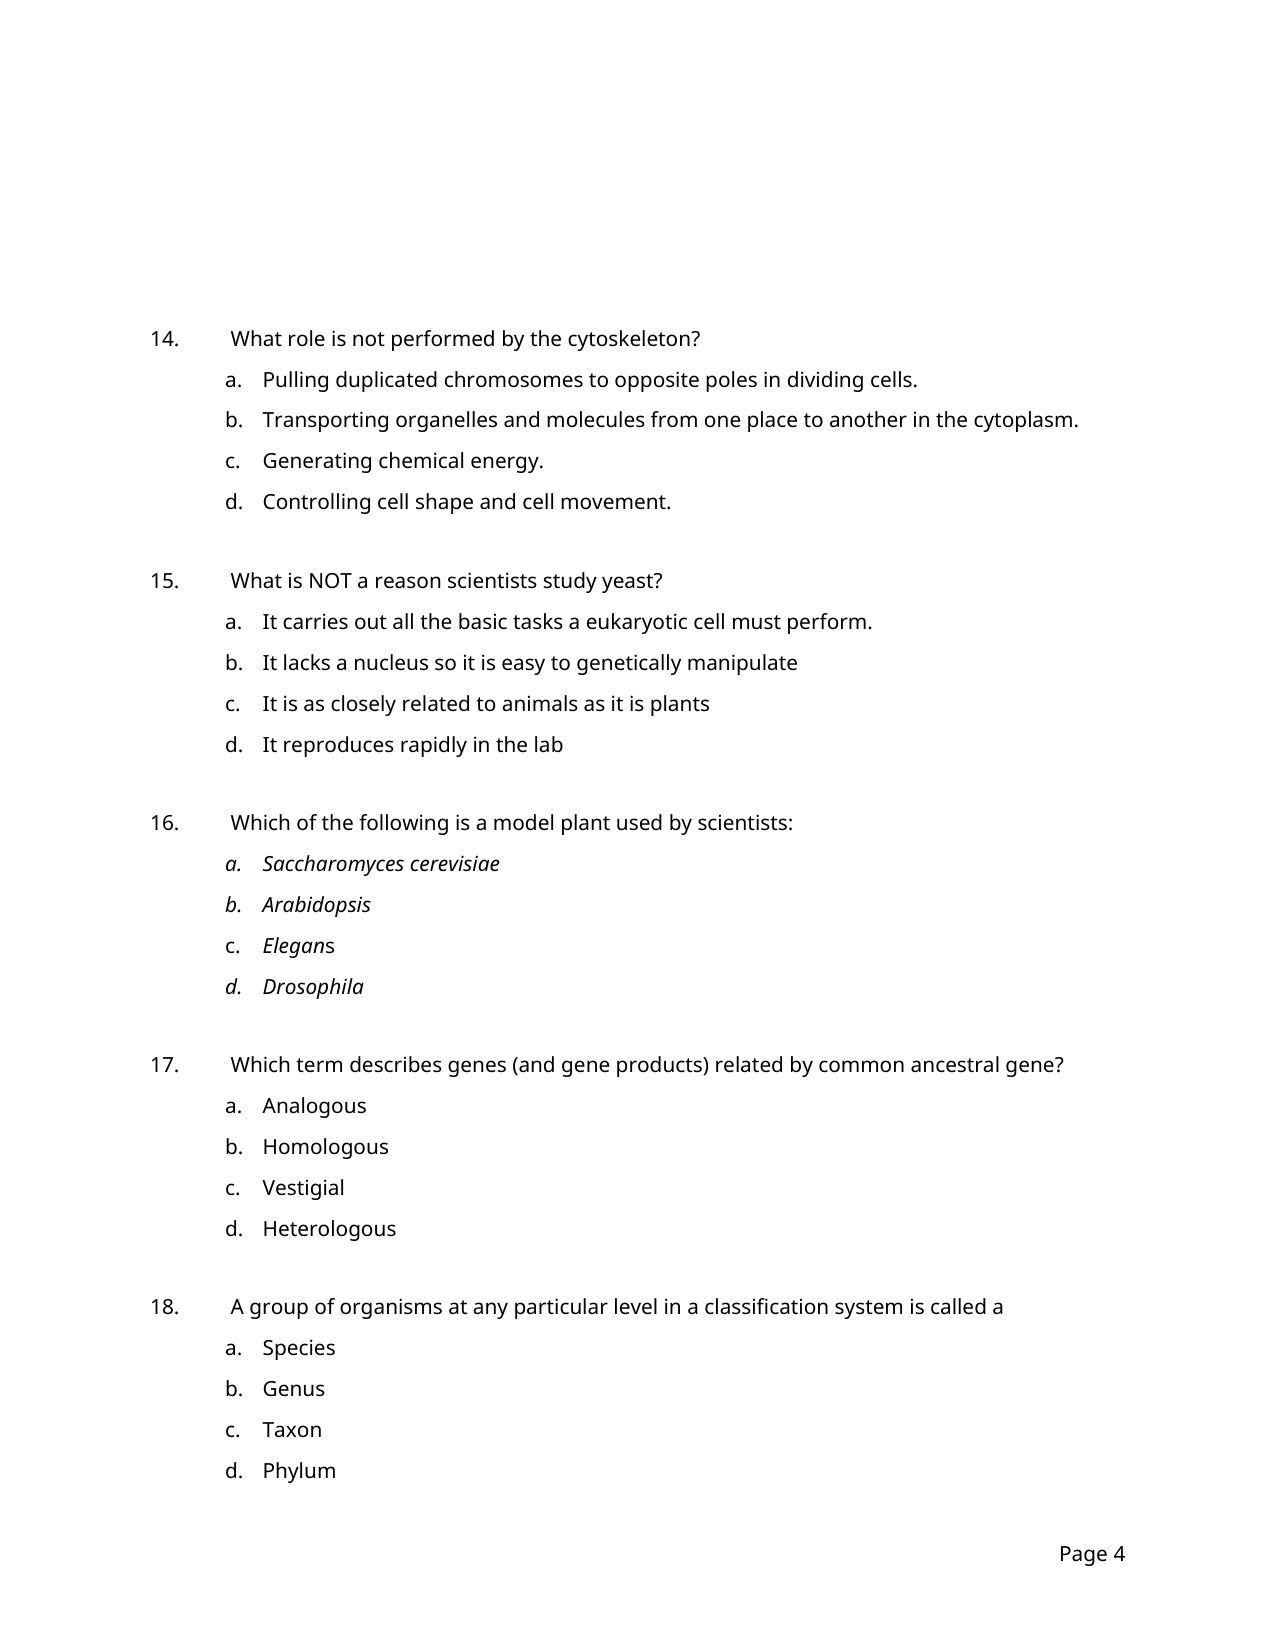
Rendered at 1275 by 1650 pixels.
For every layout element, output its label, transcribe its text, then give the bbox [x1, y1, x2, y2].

text Elegans [225, 931, 1125, 959]
text What role is not performed by the cytoskeleton? [150, 324, 1125, 352]
text Taxon [225, 1415, 1125, 1444]
text Species [225, 1333, 1125, 1362]
text It lacks a nucleus so it is easy to genetically manipulate [225, 648, 1125, 676]
text Heterologous [225, 1214, 1125, 1242]
text Saccharomyces cerevisiae [225, 849, 1125, 877]
text It carries out all the basic tasks a eukaryotic cell must perform. [225, 607, 1125, 635]
text Which term describes genes (and gene products) related by common ancestral gene? [150, 1050, 1125, 1079]
text Vestigial [225, 1173, 1125, 1202]
text Drosophila [225, 972, 1125, 1000]
text Genus [225, 1374, 1125, 1403]
text Generating chemical energy. [225, 447, 1125, 475]
text What is NOT a reason scientists study yeast? [150, 566, 1125, 594]
text It reproduces rapidly in the lab [225, 730, 1125, 758]
text Controlling cell shape and cell movement. [225, 487, 1125, 516]
text A group of organisms at any particular level in a classification system is called a [150, 1292, 1125, 1321]
text Arabidopsis [225, 890, 1125, 918]
text Homologous [225, 1132, 1125, 1161]
text Phylum [225, 1456, 1125, 1485]
text Analogous [225, 1091, 1125, 1120]
text Transporting organelles and molecules from one place to another in the cytoplasm. [225, 406, 1125, 434]
text It is as closely related to animals as it is plants [225, 689, 1125, 717]
text Which of the following is a model plant used by scientists: [150, 808, 1125, 837]
text Pulling duplicated chromosomes to opposite poles in dividing cells. [225, 365, 1125, 393]
